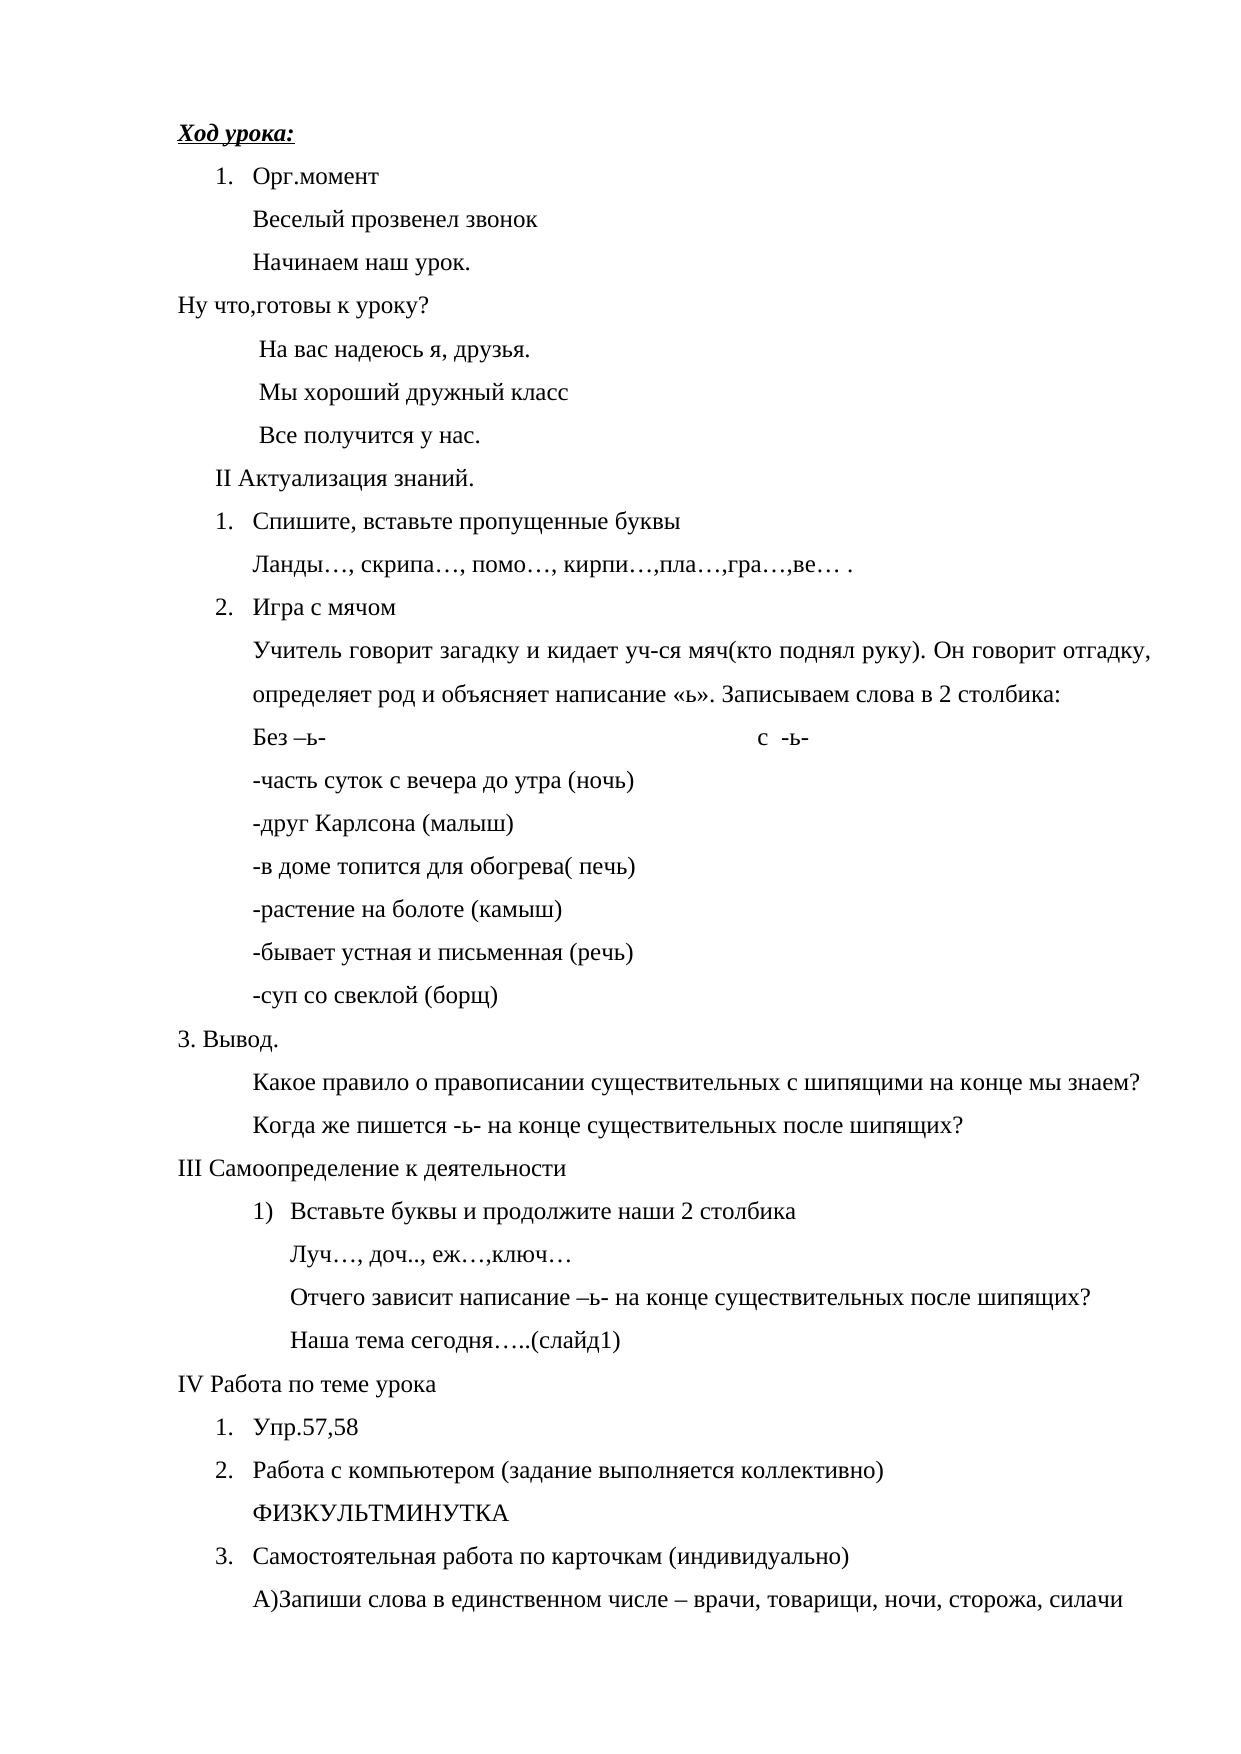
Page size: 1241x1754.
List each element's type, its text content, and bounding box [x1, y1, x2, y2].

text -бывает устная и письменная (речь) [252, 937, 1152, 966]
text III Самоопределение к деятельности [177, 1153, 1152, 1182]
text -друг Карлсона (малыш) [252, 808, 1152, 837]
text Все получится у нас. [177, 420, 1152, 449]
text Без –ь- с -ь- [252, 722, 1152, 751]
text -часть суток с вечера до утра (ночь) [252, 765, 1152, 794]
text Веселый прозвенел звонок [252, 204, 1152, 233]
text -суп со свеклой (борщ) [252, 981, 1152, 1009]
text А)Запиши слова в единственном числе – врачи, товарищи, ночи, сторожа, силачи [252, 1584, 1152, 1613]
text -в доме топится для обогрева( печь) [252, 851, 1152, 880]
list Упр.57,58 [215, 1412, 1152, 1441]
list Самостоятельная работа по карточкам (индивидуально) [215, 1541, 1152, 1570]
text ФИЗКУЛЬТМИНУТКА [252, 1498, 1152, 1527]
text Когда же пишется -ь- на конце существительных после шипящих? [252, 1110, 1152, 1139]
text На вас надеюсь я, друзья. [177, 334, 1152, 362]
list Спишите, вставьте пропущенные буквы [215, 506, 1152, 535]
text Наша тема сегодня…..(слайд1) [290, 1326, 1152, 1354]
text Ну что,готовы к уроку? [177, 291, 1152, 319]
text Ход урока: [177, 118, 1152, 147]
text IV Работа по теме урока [177, 1369, 1152, 1397]
text -растение на болоте (камыш) [252, 894, 1152, 923]
text II Актуализация знаний. [215, 463, 1152, 492]
list Вставьте буквы и продолжите наши 2 столбика [252, 1196, 1152, 1225]
text Какое правило о правописании существительных с шипящими на конце мы знаем? [252, 1067, 1152, 1096]
list Орг.момент [215, 161, 1152, 190]
text 3. Вывод. [177, 1024, 1152, 1052]
list Работа с компьютером (задание выполняется коллективно) [215, 1455, 1152, 1484]
text Ланды…, скрипа…, помо…, кирпи…,пла…,гра…,ве… . [252, 549, 1152, 578]
text Отчего зависит написание –ь- на конце существительных после шипящих? [290, 1282, 1152, 1311]
text Мы хороший дружный класс [177, 377, 1152, 406]
text Луч…, доч.., еж…,ключ… [290, 1239, 1152, 1268]
list Игра с мячом [215, 592, 1152, 621]
text Учитель говорит загадку и кидает уч-ся мяч(кто поднял руку). Он говорит отгадку, определяет род и объясняет написание «ь». Записываем слова в 2 столбика: [252, 636, 1152, 707]
text Начинаем наш урок. [252, 247, 1152, 276]
